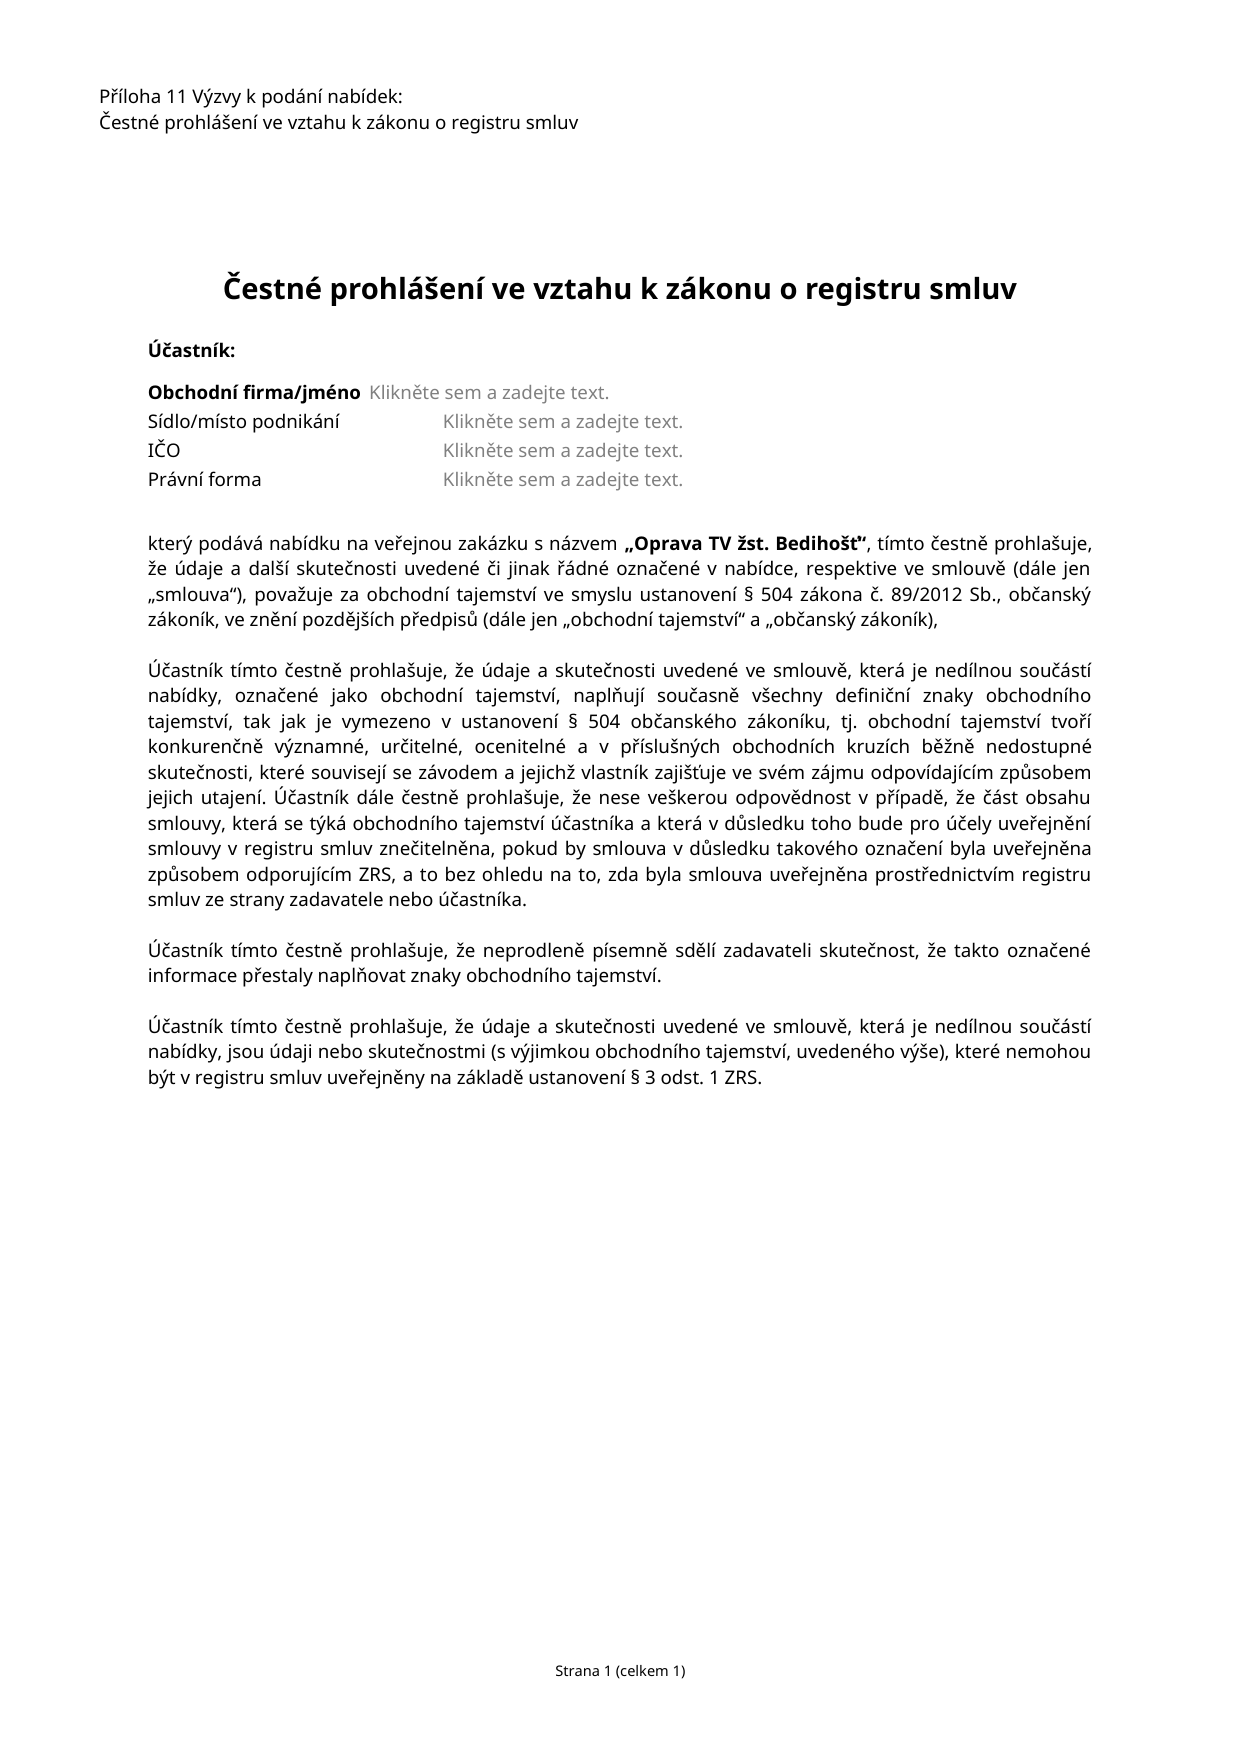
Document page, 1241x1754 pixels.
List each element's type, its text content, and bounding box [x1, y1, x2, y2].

text Účastník: [148, 333, 1093, 364]
text Účastník tímto čestně prohlašuje, že údaje a skutečnosti uvedené ve smlouvě, která je nedílnou součástí nabídky, jsou údaji nebo skutečnostmi (s výjimkou obchodního tajemství, uvedeného výše), které nemohou být v registru smluv uveřejněny na základě ustanovení § 3 odst. 1 ZRS. [148, 1013, 1093, 1090]
text Obchodní firma/jméno [148, 376, 1093, 405]
text Právní forma [148, 463, 1093, 492]
text který podává nabídku na veřejnou zakázku s názvem „Oprava TV žst. Bedihošť“, tímto čestně prohlašuje, že údaje a další skutečnosti uvedené či jinak řádné označené v nabídce, respektive ve smlouvě (dále jen „smlouva“), považuje za obchodní tajemství ve smyslu ustanovení § 504 zákona č. 89/2012 Sb., občanský zákoník, ve znění pozdějších předpisů (dále jen „obchodní tajemství“ a „občanský zákoník), [148, 530, 1093, 632]
text Účastník tímto čestně prohlašuje, že údaje a skutečnosti uvedené ve smlouvě, která je nedílnou součástí nabídky, označené jako obchodní tajemství, naplňují současně všechny definiční znaky obchodního tajemství, tak jak je vymezeno v ustanovení § 504 občanského zákoníku, tj. obchodní tajemství tvoří konkurenčně významné, určitelné, ocenitelné a v příslušných obchodních kruzích běžně nedostupné skutečnosti, které souvisejí se závodem a jejichž vlastník zajišťuje ve svém zájmu odpovídajícím způsobem jejich utajení. Účastník dále čestně prohlašuje, že nese veškerou odpovědnost v případě, že část obsahu smlouvy, která se týká obchodního tajemství účastníka a která v důsledku toho bude pro účely uveřejnění smlouvy v registru smluv znečitelněna, pokud by smlouva v důsledku takového označení byla uveřejněna způsobem odporujícím ZRS, a to bez ohledu na to, zda byla smlouva uveřejněna prostřednictvím registru smluv ze strany zadavatele nebo účastníka. [148, 657, 1093, 912]
text IČO [148, 434, 1093, 463]
text Účastník tímto čestně prohlašuje, že neprodleně písemně sdělí zadavateli skutečnost, že takto označené informace přestaly naplňovat znaky obchodního tajemství. [148, 937, 1093, 988]
title Čestné prohlášení ve vztahu k zákonu o registru smluv [148, 268, 1093, 308]
text Sídlo/místo podnikání [148, 405, 1093, 434]
